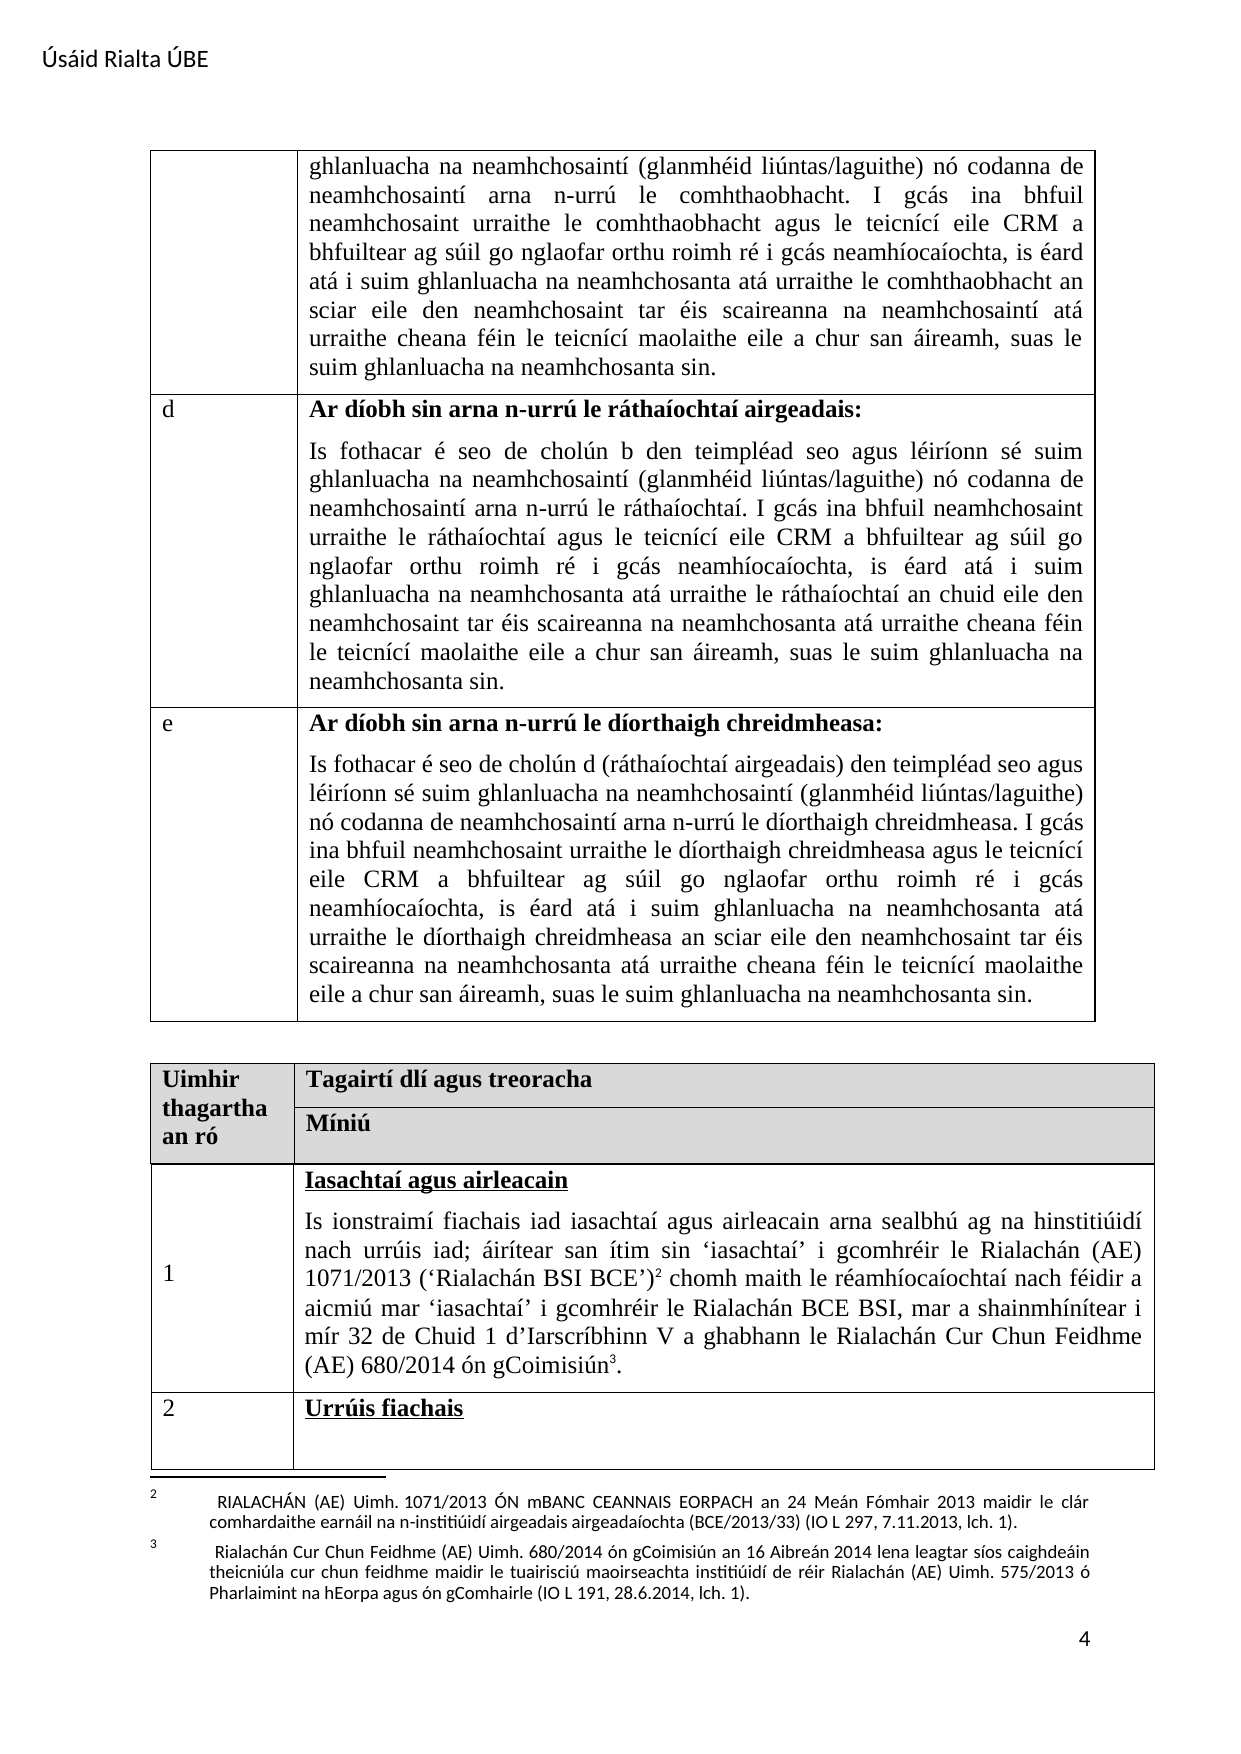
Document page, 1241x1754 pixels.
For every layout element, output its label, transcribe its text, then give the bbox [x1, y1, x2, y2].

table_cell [294, 1393, 1154, 1469]
table_header 1 [152, 1165, 293, 1392]
table_header Tagairtí dlí agus treoracha [295, 1064, 1154, 1107]
table_header Iasachtaí agus airleacain Is ionstraimí fiachais iad iasachtaí agus airleacain arna sealbhú ag na hinstitiúidí nach urrúis iad; áirítear san ítim sin ‘iasachtaí’ i gcomhréir le Rialachán (AE) 1071/2013 (‘Rialachán BSI BCE’) chomh maith le réamhíocaíochtaí nach féidir a aicmiú mar ‘iasachtaí’ i gcomhréir le Rialachán BCE BSI, mar a shainmhínítear i mír 32 de Chuid 1 d’Iarscríbhinn V a ghabhann le Rialachán Cur Chun Feidhme (AE) 680/2014 ón gCoimisiún. [294, 1165, 1154, 1392]
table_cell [298, 151, 1094, 393]
table_cell e [151, 708, 297, 1021]
table_cell Míniú [295, 1108, 1154, 1163]
table_cell Ar díobh sin arna n-urrú le díorthaigh chreidmheasa: Is fothacar é seo de cholún d (ráthaíochtaí airgeadais) den teimpléad seo agus léiríonn sé suim ghlanluacha na neamhchosaintí (glanmhéid liúntas/laguithe) nó codanna de neamhchosaintí arna n-urrú le díorthaigh chreidmheasa. I gcás ina bhfuil neamhchosaint urraithe le díorthaigh chreidmheasa agus le teicnící eile CRM a bhfuiltear ag súil go nglaofar orthu roimh ré i gcás neamhíocaíochta, is éard atá i suim ghlanluacha na neamhchosanta atá urraithe le díorthaigh chreidmheasa an sciar eile den neamhchosaint tar éis scaireanna na neamhchosanta atá urraithe cheana féin le teicnící maolaithe eile a chur san áireamh, suas le suim ghlanluacha na neamhchosanta sin. [298, 708, 1094, 1021]
table_cell c [151, 151, 297, 393]
table_cell d [151, 395, 297, 707]
table_cell 2 [152, 1393, 293, 1469]
table_header Uimhir thagartha an ró [151, 1064, 294, 1163]
table_cell Ar díobh sin arna n-urrú le ráthaíochtaí airgeadais: Is fothacar é seo de cholún b den teimpléad seo agus léiríonn sé suim ghlanluacha na neamhchosaintí (glanmhéid liúntas/laguithe) nó codanna de neamhchosaintí arna n-urrú le ráthaíochtaí. I gcás ina bhfuil neamhchosaint urraithe le ráthaíochtaí agus le teicnící eile CRM a bhfuiltear ag súil go nglaofar orthu roimh ré i gcás neamhíocaíochta, is éard atá i suim ghlanluacha na neamhchosanta atá urraithe le ráthaíochtaí an chuid eile den neamhchosaint tar éis scaireanna na neamhchosanta atá urraithe cheana féin le teicnící maolaithe eile a chur san áireamh, suas le suim ghlanluacha na neamhchosanta sin. [298, 395, 1094, 707]
